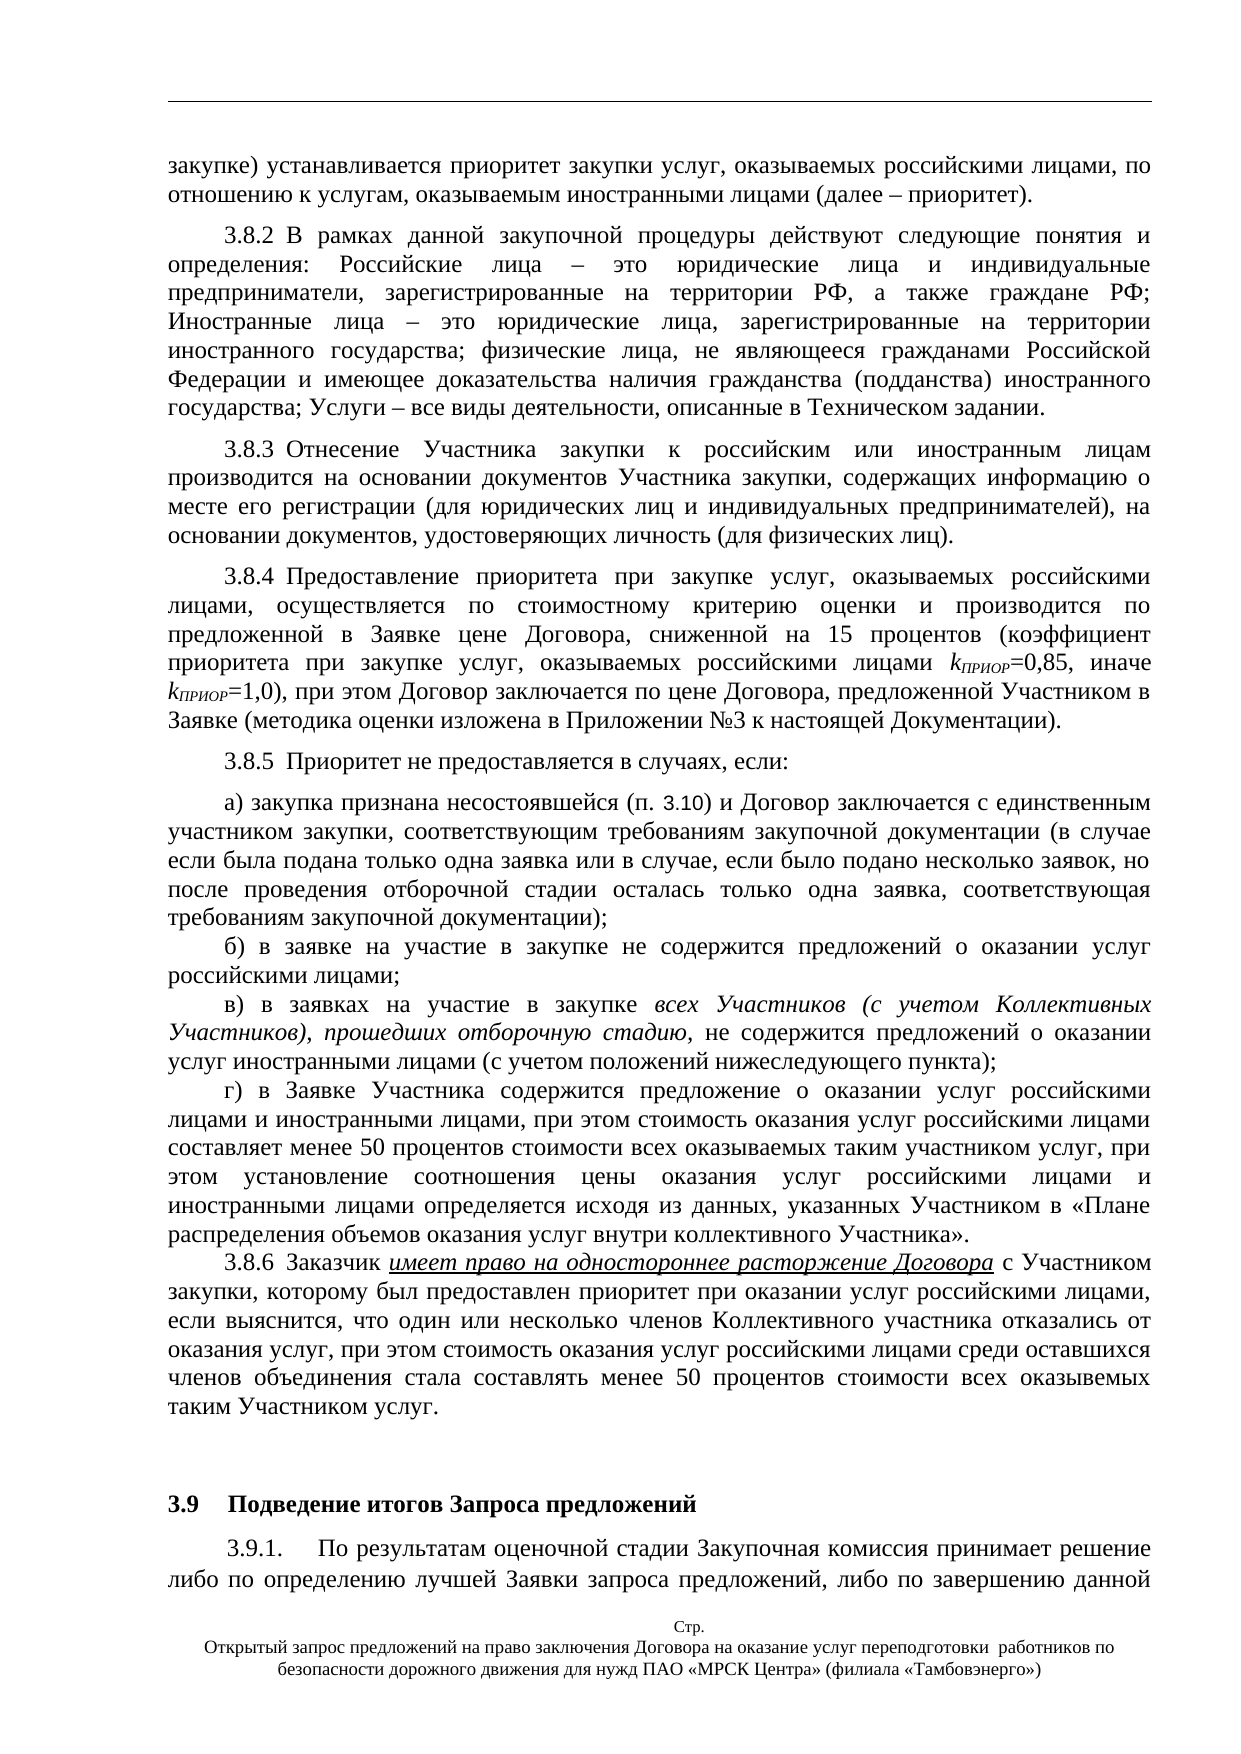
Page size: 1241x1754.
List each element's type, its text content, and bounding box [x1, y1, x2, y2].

text а) закупка признана несостоявшейся (п. 3.10) и Договор заключается с единственным участником закупки, соответствующим требованиям закупочной документации (в случае если была подана только одна заявка или в случае, если было подано несколько заявок, но после проведения отборочной стадии осталась только одна заявка, соответствующая требованиям закупочной документации); [168, 787, 1152, 931]
list В рамках данной закупочной процедуры действуют следующие понятия и определения: Российские лица – это юридические лица и индивидуальные предприниматели, зарегистрированные на территории РФ, а также граждане РФ; Иностранные лица – это юридические лица, зарегистрированные на территории иностранного государства; физические лица, не являющееся гражданами Российской Федерации и имеющее доказательства наличия гражданства (подданства) иностранного государства; Услуги – все виды деятельности, описанные в Техническом задании. [168, 220, 1152, 421]
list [168, 150, 1152, 207]
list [168, 1533, 1152, 1593]
text г) в Заявке Участника содержится предложение о оказании услуг российскими лицами и иностранными лицами, при этом стоимость оказания услуг российскими лицами составляет менее 50 процентов стоимости всех оказываемых таким участником услуг, при этом установление соотношения цены оказания услуг российскими лицами и иностранными лицами определяется исходя из данных, указанных Участником в «Плане распределения объемов оказания услуг внутри коллективного Участника». [168, 1075, 1152, 1247]
subtitle Подведение итогов Запроса предложений [168, 1489, 1152, 1517]
list Приоритет не предоставляется в случаях, если: [168, 746, 1152, 775]
list Заказчик имеет право на одностороннее расторжение Договора с Участником закупки, которому был предоставлен приоритет при оказании услуг российскими лицами, если выяснится, что один или несколько членов Коллективного участника отказались от оказания услуг, при этом стоимость оказания услуг российскими лицами среди оставшихся членов объединения стала составлять менее 50 процентов стоимости всех оказывемых таким Участником услуг. [168, 1247, 1152, 1420]
text в) в заявках на участие в закупке всех Участников (с учетом Коллективных Участников), прошедших отборочную стадию, не содержится предложений о оказании услуг иностранными лицами (с учетом положений нижеследующего пункта); [168, 989, 1152, 1075]
list Предоставление приоритета при закупке услуг, оказываемых российскими лицами, осуществляется по стоимостному критерию оценки и производится по предложенной в Заявке цене Договора, сниженной на 15 процентов (коэффициент приоритета при закупке услуг, оказываемых российскими лицами kПРИОР=0,85, иначе kПРИОР=1,0), при этом Договор заключается по цене Договора, предложенной Участником в Заявке (методика оценки изложена в Приложении №3 к настоящей Документации). [168, 561, 1152, 734]
list Отнесение Участника закупки к российским или иностранным лицам производится на основании документов Участника закупки, содержащих информацию о месте его регистрации (для юридических лиц и индивидуальных предпринимателей), на основании документов, удостоверяющих личность (для физических лиц). [168, 434, 1152, 549]
text б) в заявке на участие в закупке не содержится предложений о оказании услуг российскими лицами; [168, 931, 1152, 989]
